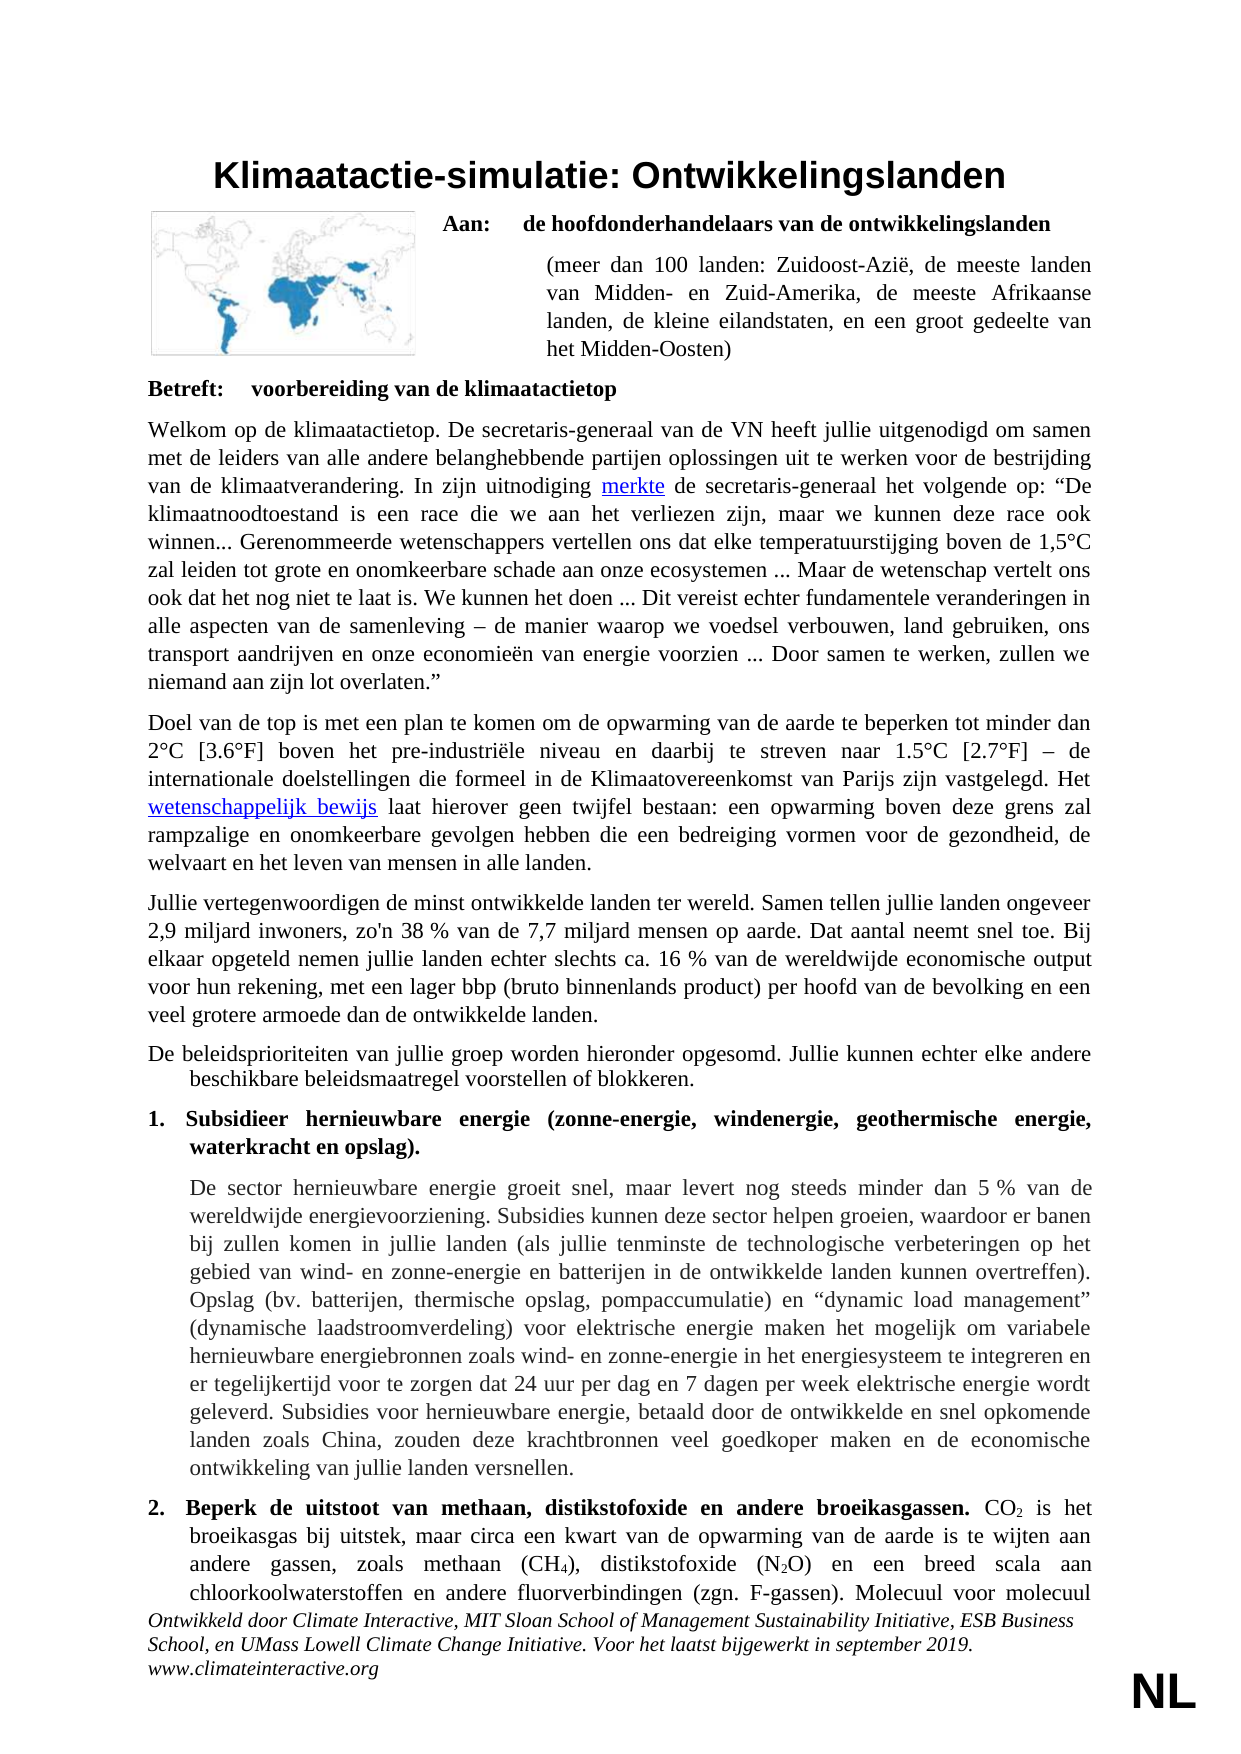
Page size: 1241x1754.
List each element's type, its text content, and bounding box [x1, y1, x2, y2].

subtitle Klimaatactie-simulatie: Ontwikkelingslanden [148, 155, 1072, 197]
text Aan: de hoofdonderhandelaars van de ontwikkelingslanden [148, 209, 1092, 237]
list Subsidieer hernieuwbare energie (zonne-energie, windenergie, geothermische energie, waterkracht en opslag). [148, 1104, 1092, 1160]
text De beleidsprioriteiten van jullie groep worden hieronder opgesomd. Jullie kunnen echter elke andere beschikbare beleidsmaatregel voorstellen of blokkeren. [148, 1041, 1092, 1092]
text Jullie vertegenwoordigen de minst ontwikkelde landen ter wereld. Samen tellen jullie landen ongeveer 2,9 miljard inwoners, zo'n 38 % van de 7,7 miljard mensen op aarde. Dat aantal neemt snel toe. Bij elkaar opgeteld nemen jullie landen echter slechts ca. 16 % van de wereldwijde economische output voor hun rekening, met een lager bbp (bruto binnenlands product) per hoofd van de bevolking en een veel grotere armoede dan de ontwikkelde landen. [148, 888, 1092, 1028]
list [148, 1493, 1092, 1606]
text Doel van de top is met een plan te komen om de opwarming van de aarde te beperken tot minder dan 2°C [3.6°F] boven het pre-industriële niveau en daarbij te streven naar 1.5°C [2.7°F] – de internationale doelstellingen die formeel in de Klimaatovereenkomst van Parijs zijn vastgelegd. Het wetenschappelijk bewijs laat hierover geen twijfel bestaan: een opwarming boven deze grens zal rampzalige en onomkeerbare gevolgen hebben die een bedreiging vormen voor de gezondheid, de welvaart en het leven van mensen in alle landen. [148, 708, 1092, 876]
picture [151, 237, 416, 357]
text Welkom op de klimaatactietop. De secretaris-generaal van de VN heeft jullie uitgenodigd om samen met de leiders van alle andere belanghebbende partijen oplossingen uit te werken voor de bestrijding van de klimaatverandering. In zijn uitnodiging merkte de secretaris-generaal het volgende op: “De klimaatnoodtoestand is een race die we aan het verliezen zijn, maar we kunnen deze race ook winnen... Gerenommeerde wetenschappers vertellen ons dat elke temperatuurstijging boven de 1,5°C zal leiden tot grote en onomkeerbare schade aan onze ecosystemen ... Maar de wetenschap vertelt ons ook dat het nog niet te laat is. We kunnen het doen ... Dit vereist echter fundamentele veranderingen in alle aspecten van de samenleving – de manier waarop we voedsel verbouwen, land gebruiken, ons transport aandrijven en onze economieën van energie voorzien ... Door samen te werken, zullen we niemand aan zijn lot overlaten.” [148, 415, 1092, 695]
text (meer dan 100 landen: Zuidoost-Azië, de meeste landen van Midden- en Zuid-Amerika, de meeste Afrikaanse landen, de kleine eilandstaten, en een groot gedeelte van het Midden-Oosten) [546, 250, 1092, 362]
text Betreft: voorbereiding van de klimaatactietop [148, 374, 1092, 402]
text De sector hernieuwbare energie groeit snel, maar levert nog steeds minder dan 5 % van de wereldwijde energievoorziening. Subsidies kunnen deze sector helpen groeien, waardoor er banen bij zullen komen in jullie landen (als jullie tenminste de technologische verbeteringen op het gebied van wind- en zonne-energie en batterijen in de ontwikkelde landen kunnen overtreffen). Opslag (bv. batterijen, thermische opslag, pompaccumulatie) en “dynamic load management” (dynamische laadstroomverdeling) voor elektrische energie maken het mogelijk om variabele hernieuwbare energiebronnen zoals wind- en zonne-energie in het energiesysteem te integreren en er tegelijkertijd voor te zorgen dat 24 uur per dag en 7 dagen per week elektrische energie wordt geleverd. Subsidies voor hernieuwbare energie, betaald door de ontwikkelde en snel opkomende landen zoals China, zouden deze krachtbronnen veel goedkoper maken en de economische ontwikkeling van jullie landen versnellen. [189, 1173, 1092, 1481]
